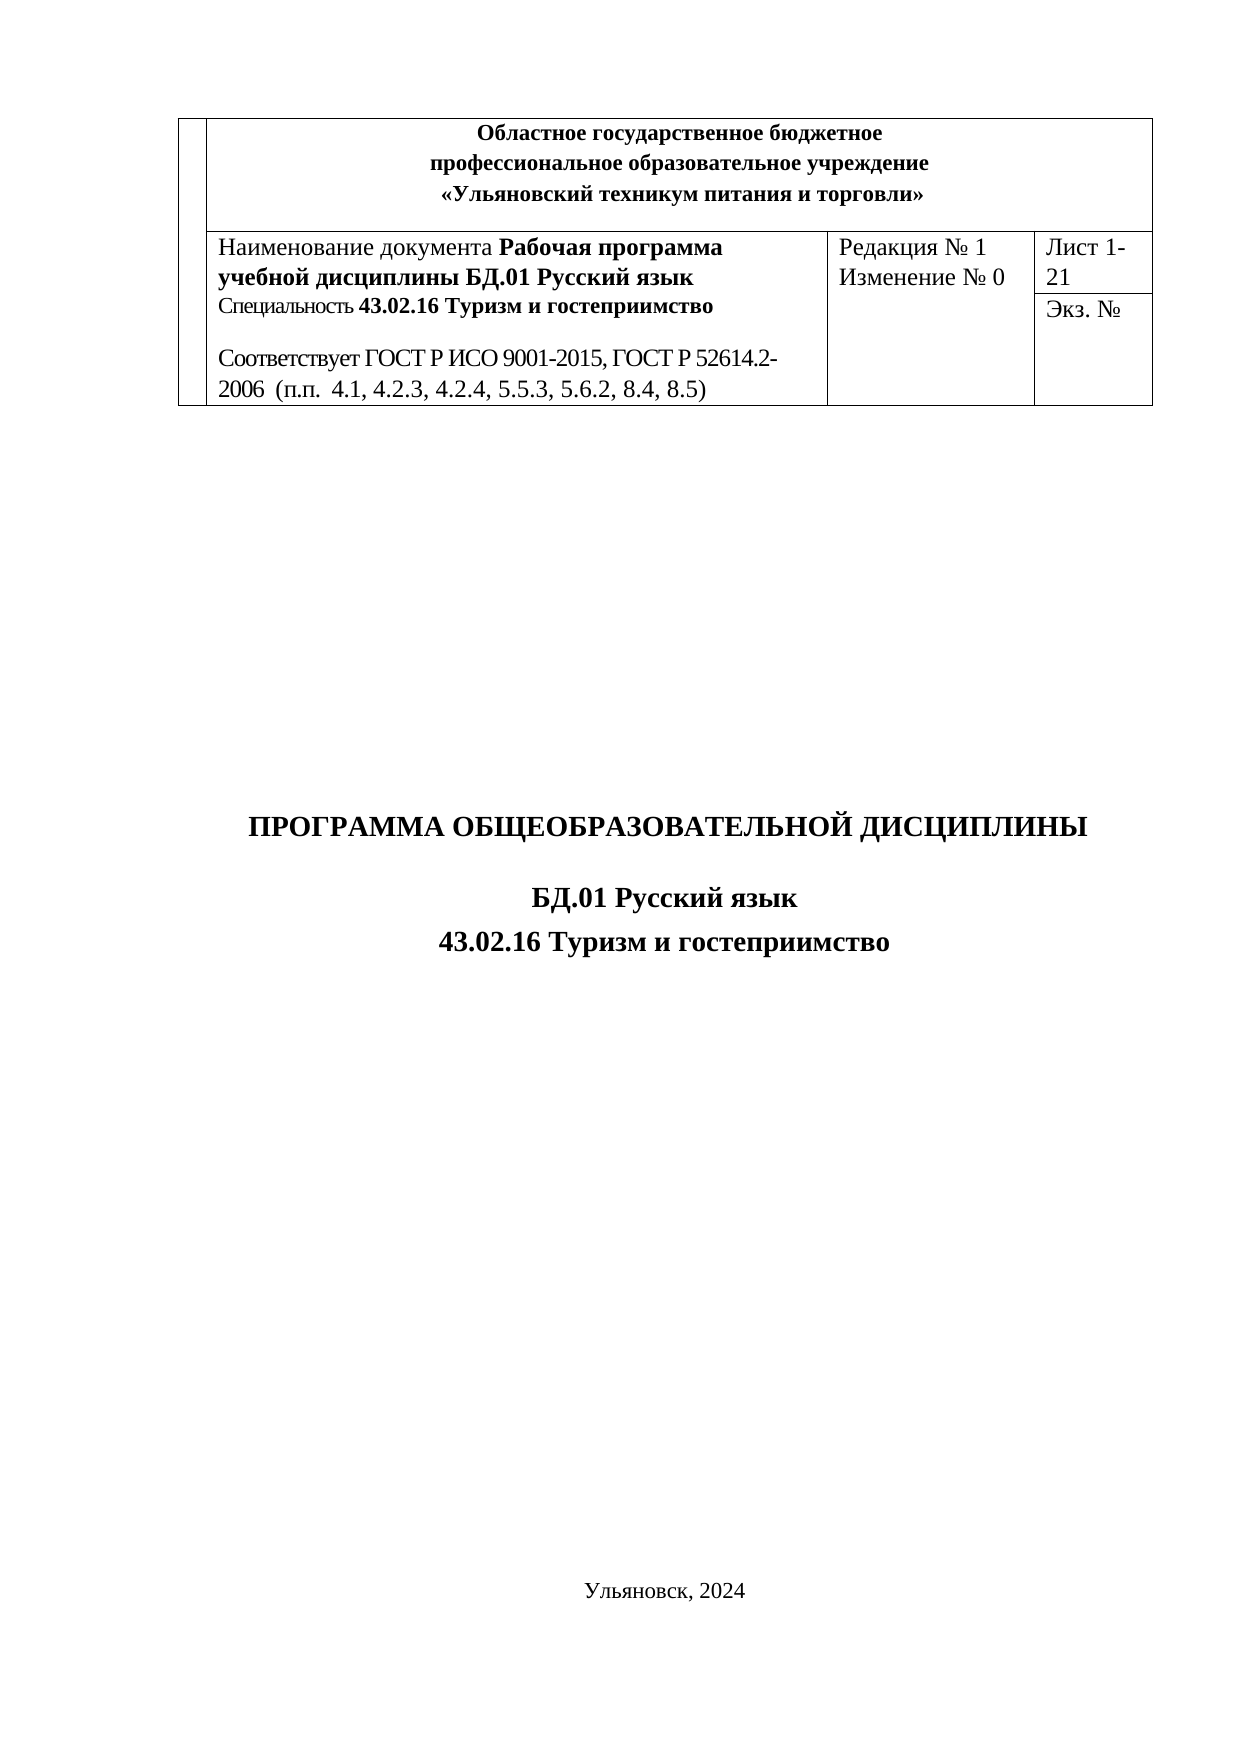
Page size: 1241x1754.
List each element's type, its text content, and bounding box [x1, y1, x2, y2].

text 43.02.16 Туризм и гостеприимство [177, 924, 1152, 957]
table_cell Редакция № 1 Изменение № 0 [828, 232, 1034, 405]
table_cell Лист 1-21 [1035, 232, 1152, 293]
table_cell Наименование документа Рабочая программа учебной дисциплины БД.01 Русский язык Специальность 43.02.16 Туризм и гостеприимство Соответствует ГОСТ Р ИСО 9001-2015, ГОСТ Р 52614.2-2006 (п.п. 4.1, 4.2.3, 4.2.4, 5.5.3, 5.6.2, 8.4, 8.5) [207, 232, 827, 405]
text ПРОГРАММА ОБЩЕОБРАЗОВАТЕЛЬНОЙ ДИСЦИПЛИНЫ [177, 809, 1152, 843]
table_header Областное государственное бюджетное профессиональное образовательное учреждение «Ульяновский техникум питания и торговли» [207, 119, 1152, 231]
table_header [179, 119, 206, 405]
text БД.01 Русский язык [177, 880, 1152, 914]
text Ульяновск, 2024 [177, 1577, 1152, 1603]
table_cell Экз. № [1035, 294, 1152, 405]
